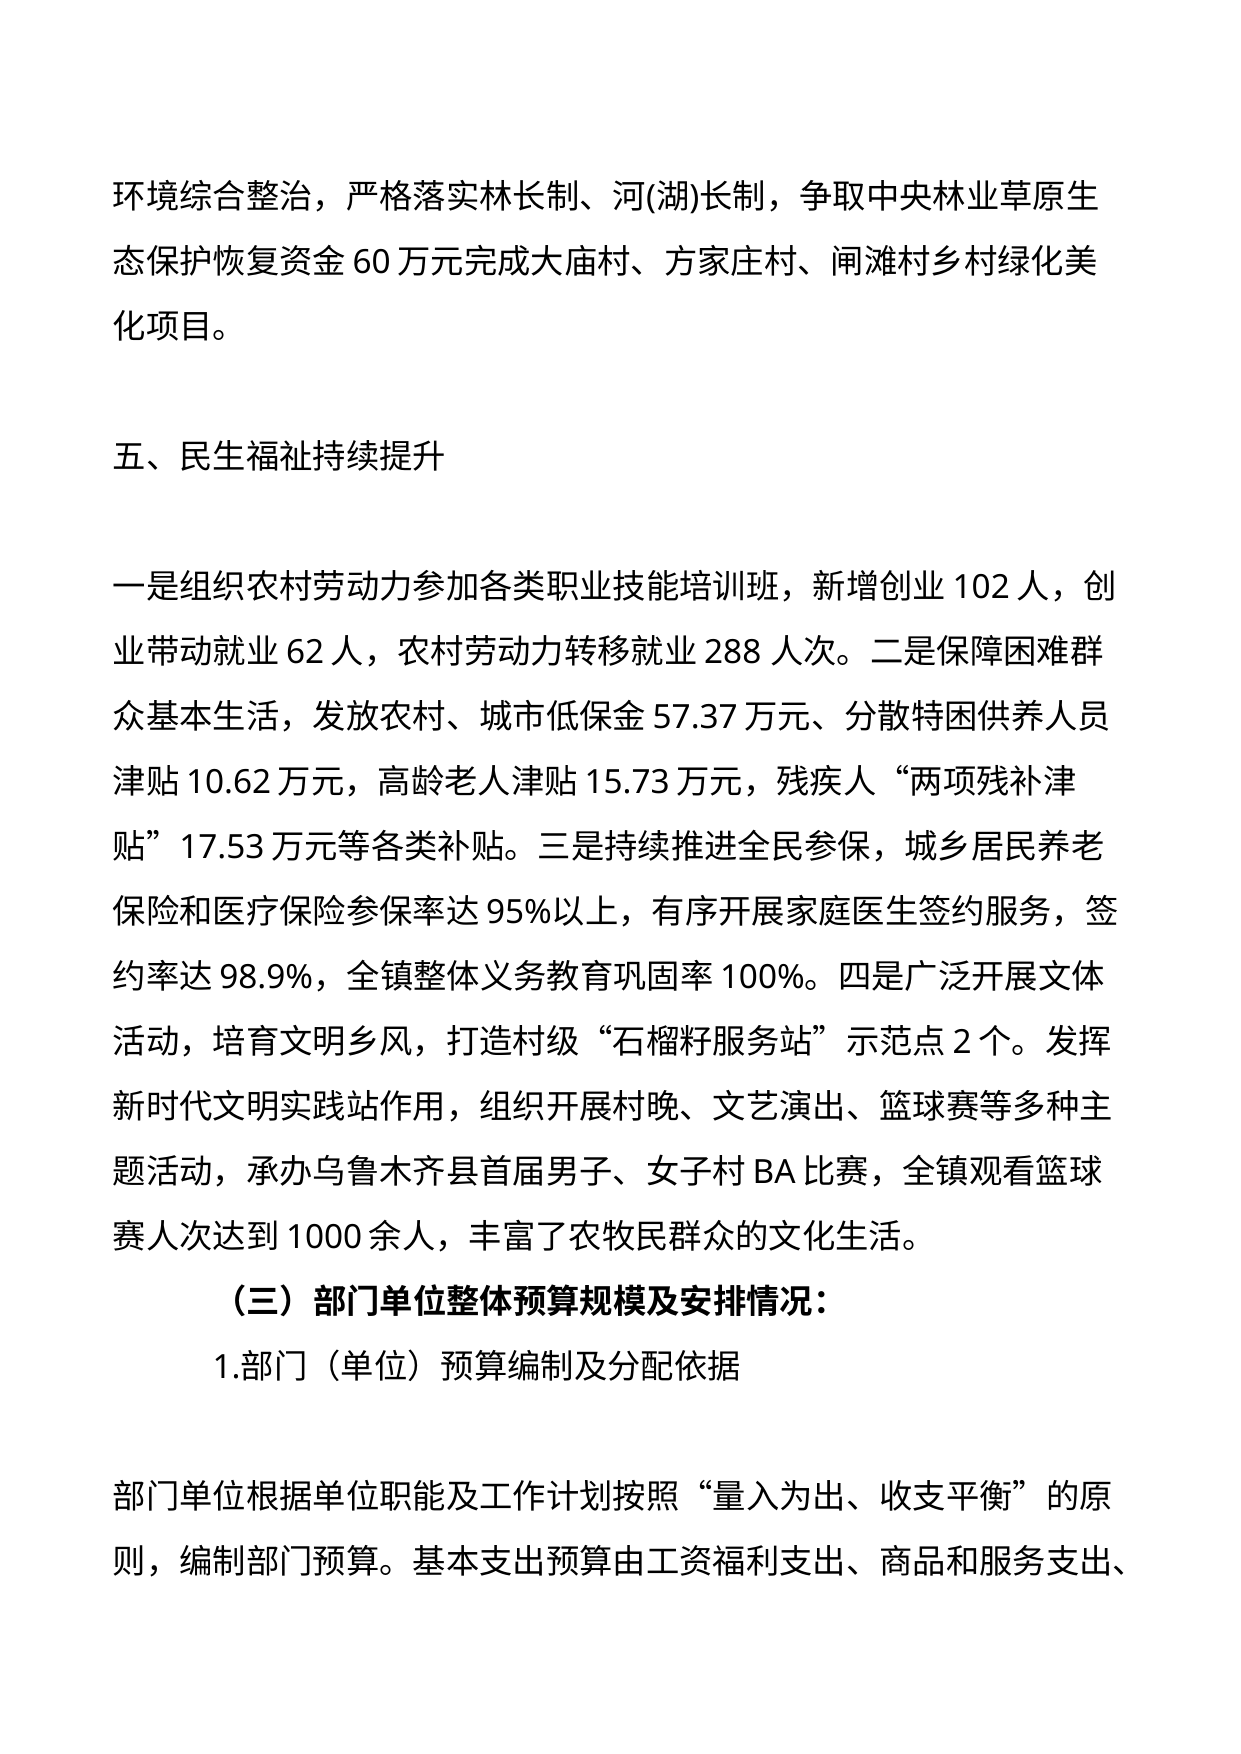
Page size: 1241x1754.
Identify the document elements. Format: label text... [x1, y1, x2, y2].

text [112, 1332, 1128, 1592]
text （三）部门单位整体预算规模及安排情况： [112, 1267, 1128, 1332]
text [112, 162, 1128, 1267]
